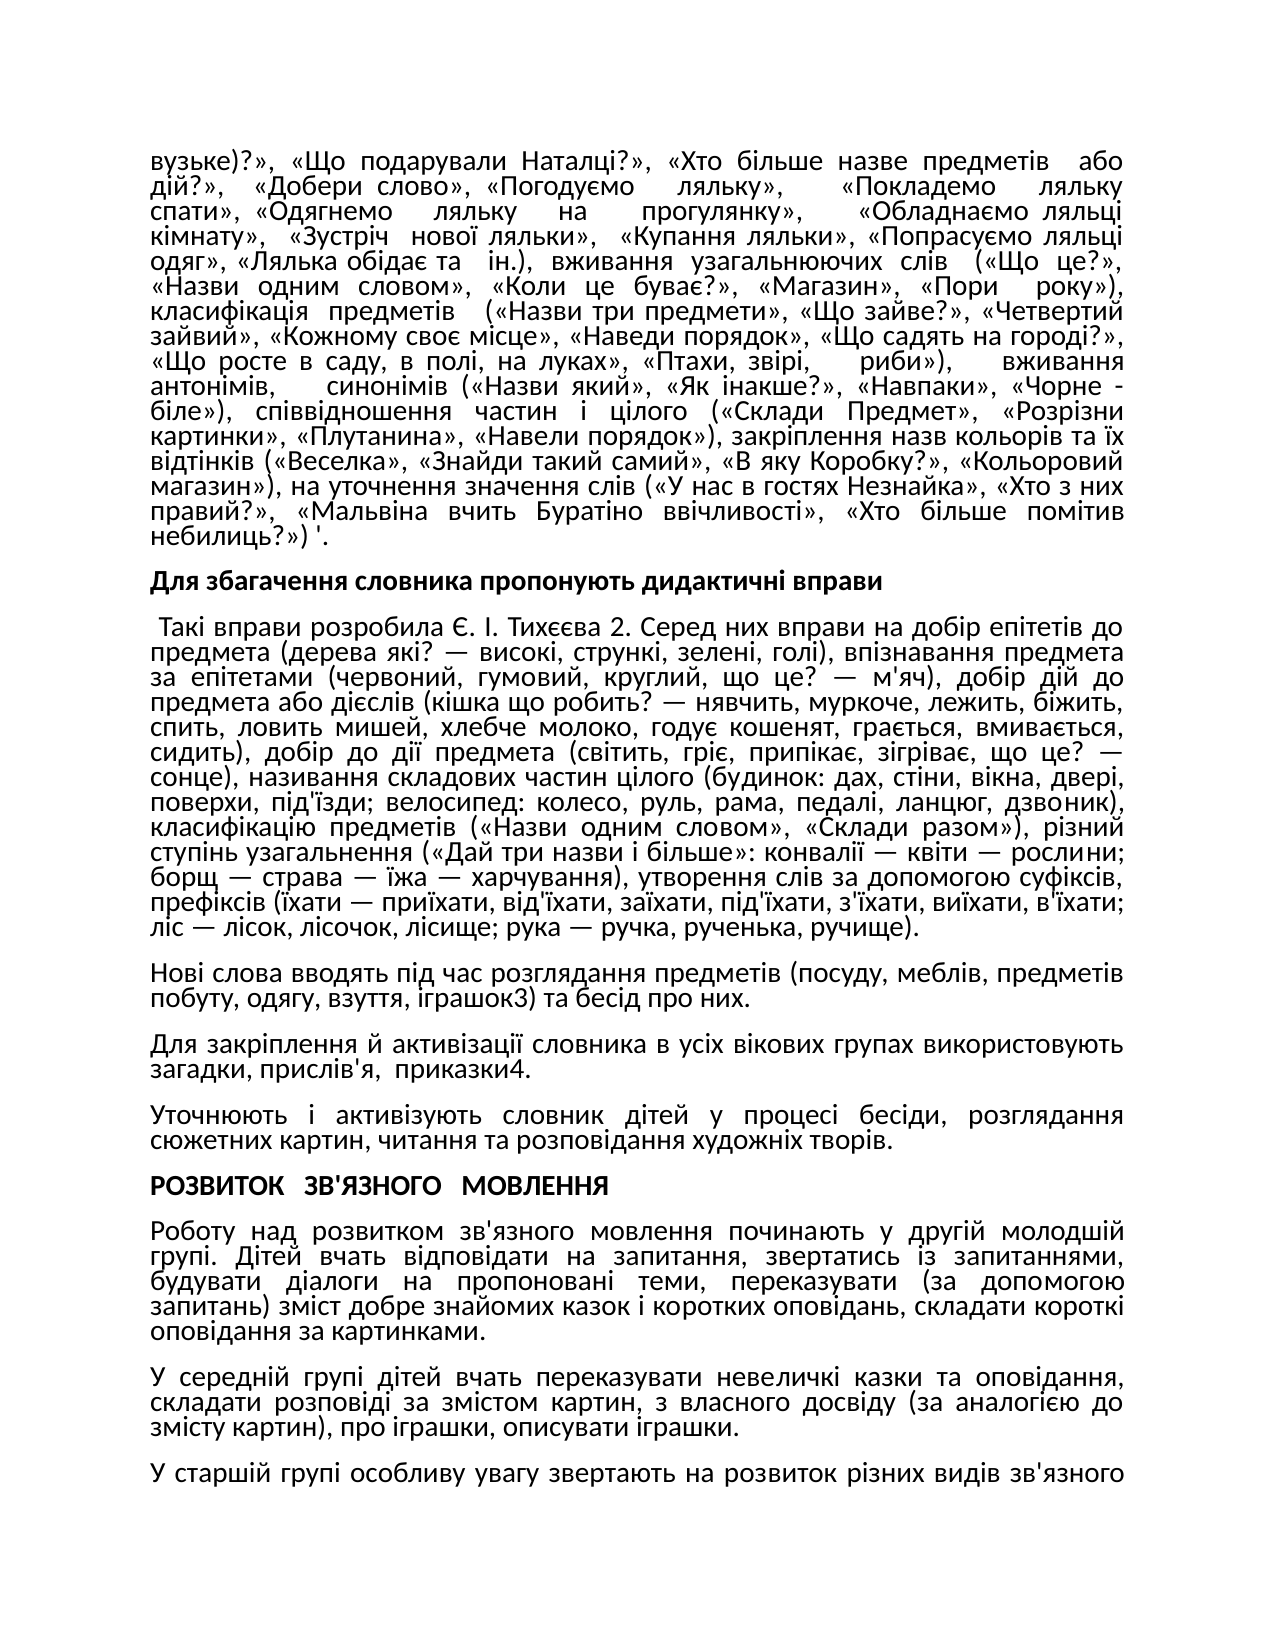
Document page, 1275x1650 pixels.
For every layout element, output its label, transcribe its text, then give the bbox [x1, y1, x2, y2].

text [150, 150, 1125, 550]
text Такі вправи розробила Є. І. Тихєєва 2. Серед них вправи на добір епітетів до пред­мета (дерева які? — високі, стрункі, зелені, голі), впізнавання предмета за епітетами (червоний, гумо­вий, круглий, що це? — м'яч), добір дій до предмета або дієслів (кішка що робить? — нявчить, муркоче, лежить, біжить, спить, ловить мишей, хлебче молоко, годує кошенят, грається, вмивається, сидить), добір до дії предмета (світить, гріє, припікає, зігріває, що це? — сонце), називання складових частин цілого (бу­динок: дах, стіни, вікна, двері, поверхи, під'їзди; велосипед: колесо, руль, рама, педалі, ланцюг, дзво­ник), класифікацію предметів («Назви одним сло­вом», «Склади разом»), різний ступінь узагальнення («Дай три назви і більше»: конвалії — квіти — росли­ни; борщ — страва — їжа — харчування), утворення слів за допомогою суфіксів, префіксів (їхати — при­їхати, від'їхати, заїхати, під'їхати, з'їхати, виїхати, в'їхати; ліс — лісок, лісочок, лісище; рука — ручка, рученька, ручище). [150, 617, 1125, 942]
text Уточнюють і активізують словник дітей у процесі бесіди, розглядання сюжетних картин, читання та розповідання художніх творів. [150, 1104, 1125, 1154]
text У середній групі дітей вчать переказувати неве­личкі казки та оповідання, складати розповіді за змістом картин, з власного досвіду (за аналогією до змісту картин), про іграшки, описувати іграшки. [150, 1367, 1125, 1442]
text Нові слова вводять під час розглядання предметів (посуду, меблів, предметів побуту, одягу, взуття, іграшок3) та бесід про них. [150, 962, 1125, 1012]
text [150, 1462, 1125, 1487]
text Для збагачення словника пропонують дидак­тичні вправи [150, 571, 1125, 596]
text РОЗВИТОК ЗВ'ЯЗНОГО МОВЛЕННЯ [150, 1175, 1125, 1200]
text Для закріплення й активізації словника в усіх вікових групах використовують загадки, при­слів'я, приказки4. [150, 1033, 1125, 1083]
text Роботу над розвитком зв'язного мовлення почина­ють у другій молодшій групі. Дітей вчать відповідати на запитання, звертатись із запитаннями, будувати діалоги на пропоновані теми, переказувати (за допо­могою запитань) зміст добре знайомих казок і ко­ротких оповідань, складати короткі оповідання за картинками. [150, 1221, 1125, 1346]
